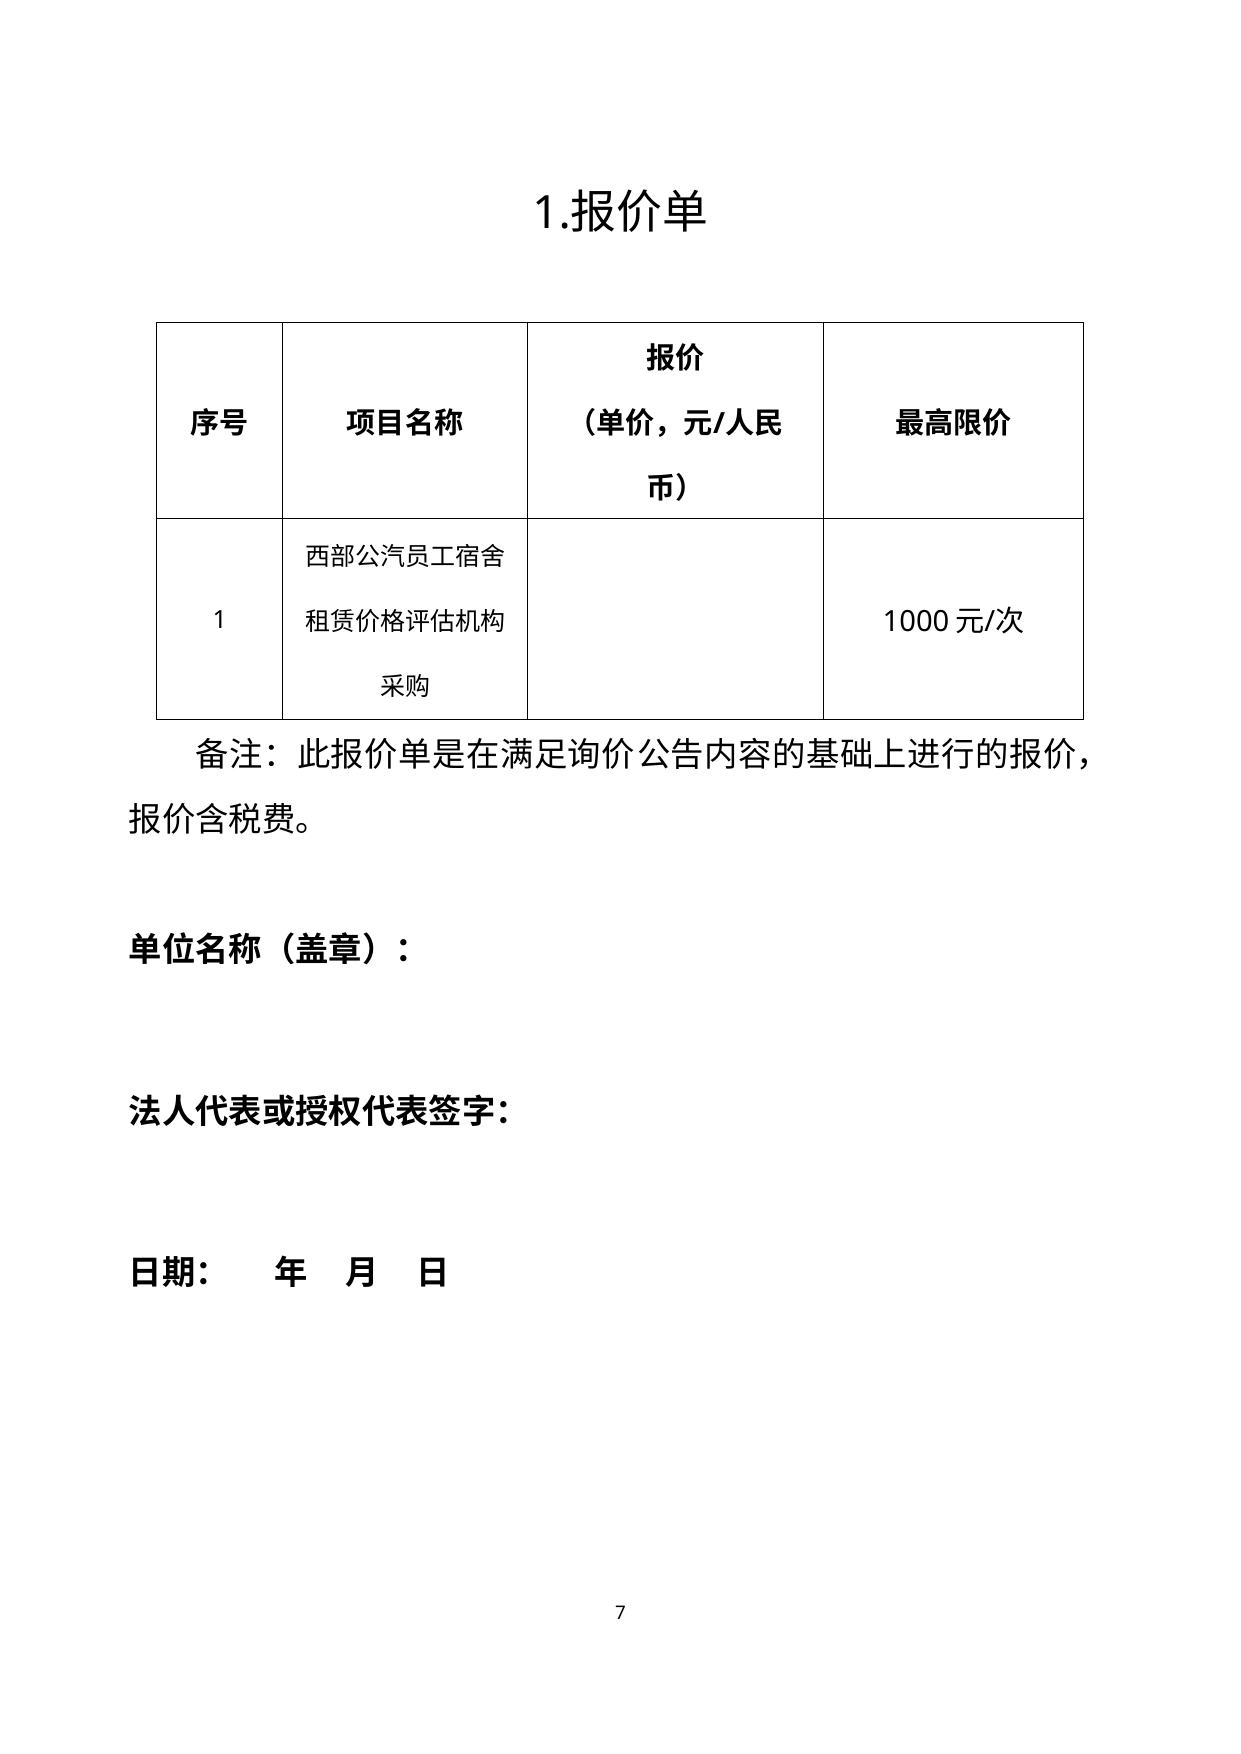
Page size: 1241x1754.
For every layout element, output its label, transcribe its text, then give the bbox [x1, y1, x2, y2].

text 备注：此报价单是在满足询价公告内容的基础上进行的报价，报价含税费。 [129, 720, 1111, 850]
text 法人代表或授权代表签字： [129, 1076, 1111, 1141]
table_header 序号 [157, 323, 282, 518]
table_header 项目名称 [283, 323, 527, 518]
table_cell 1000元/次 [824, 519, 1083, 719]
table_cell 西部公汽员工宿舍租赁价格评估机构采购 [283, 519, 527, 719]
text 单位名称（盖章）： [129, 915, 1111, 980]
table_cell 1 [157, 519, 282, 719]
table_header 报价 （单价，元/人民币） [528, 323, 823, 518]
table_cell [528, 519, 823, 719]
text 日期： 年 月 日 [129, 1238, 1111, 1303]
text 1.报价单 [129, 160, 1111, 257]
table_header 最高限价 [824, 323, 1083, 518]
